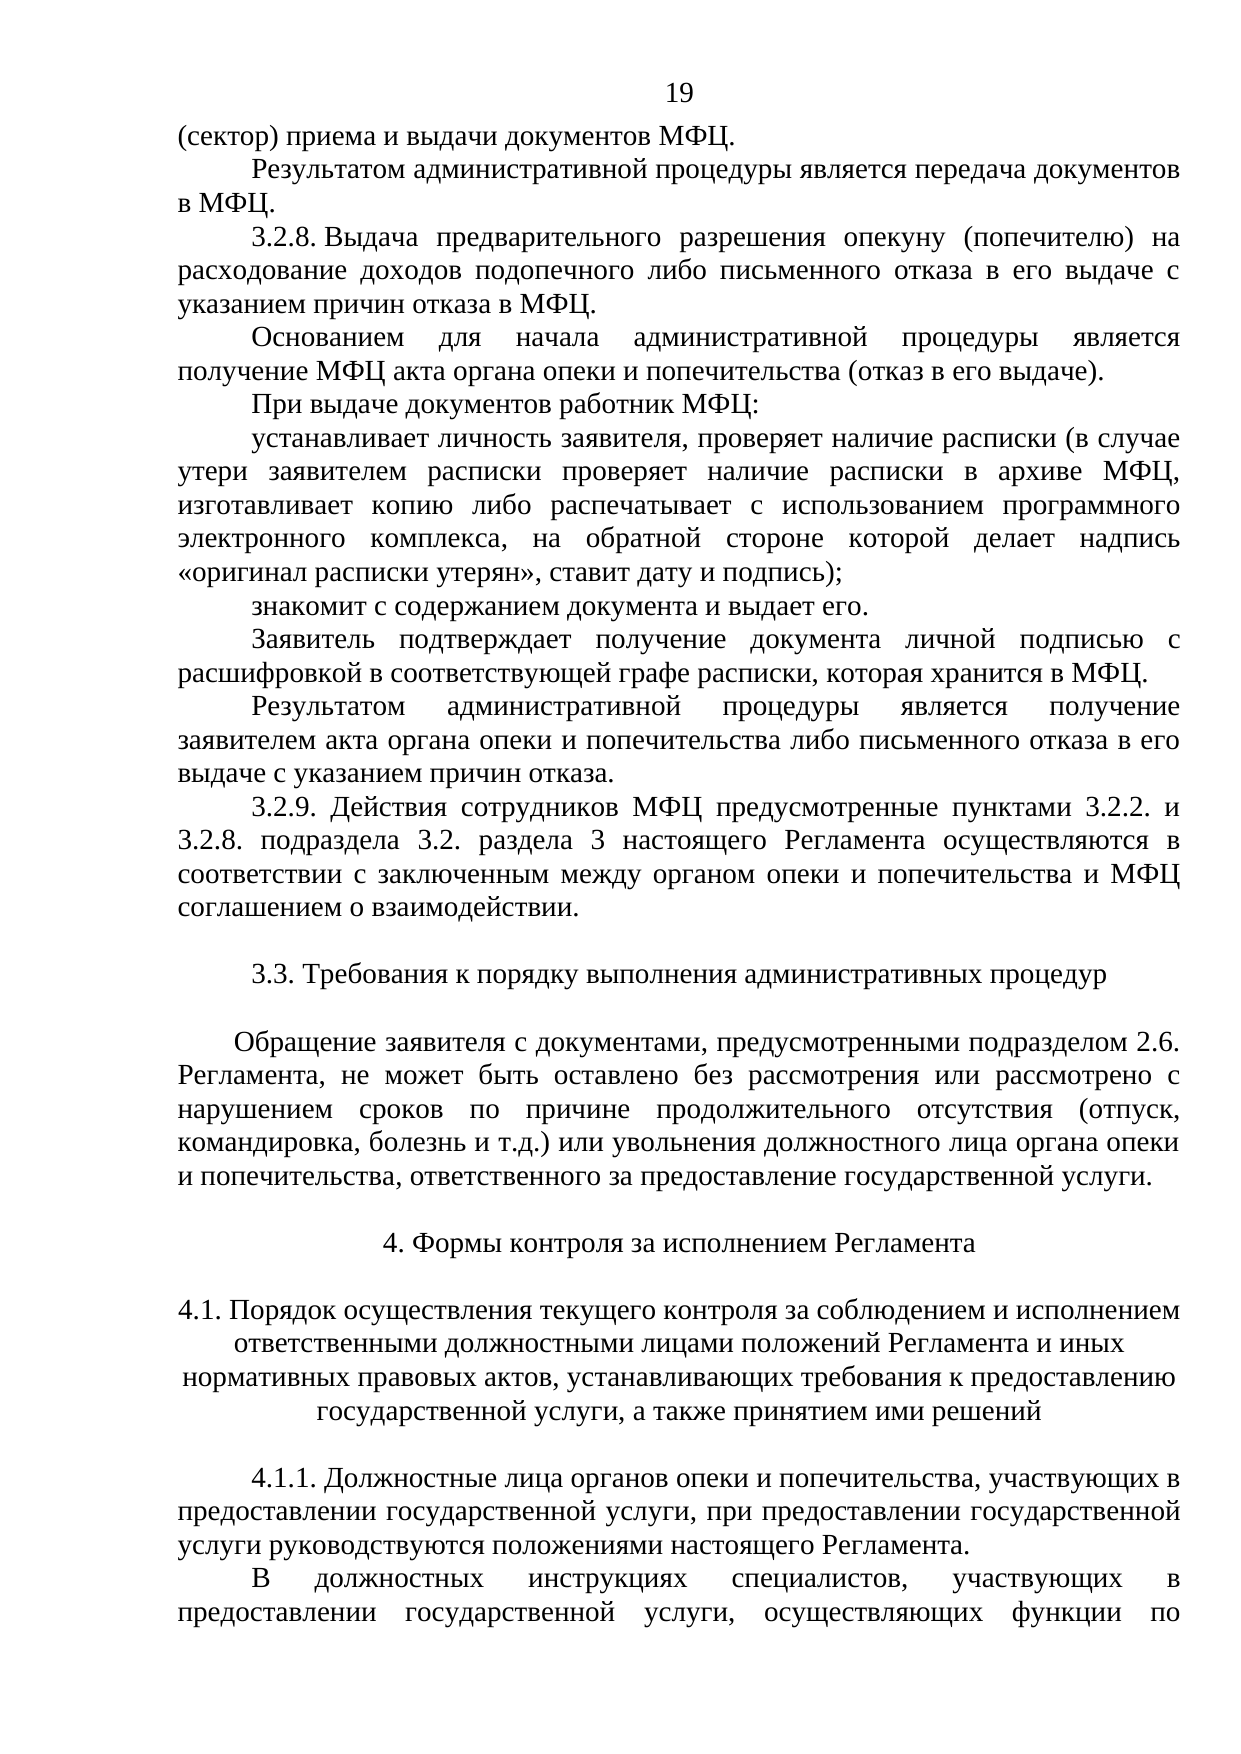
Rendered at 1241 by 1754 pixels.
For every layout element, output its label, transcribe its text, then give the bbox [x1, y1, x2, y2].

text 4.1.1. Должностные лица органов опеки и попечительства, участвующих в предоставлении государственной услуги, при предоставлении государственной услуги руководствуются положениями настоящего Регламента. [177, 1460, 1181, 1560]
text При выдаче документов работник МФЦ: [177, 386, 1181, 420]
text Результатом административной процедуры является передача документов в МФЦ. [177, 152, 1181, 219]
text 4.1. Порядок осуществления текущего контроля за соблюдением и исполнением ответственными должностными лицами положений Регламента и иных нормативных правовых актов, устанавливающих требования к предоставлению [177, 1292, 1181, 1393]
text 3.2.9. Действия сотрудников МФЦ предусмотренные пунктами 3.2.2. и 3.2.8. подраздела 3.2. раздела 3 настоящего Регламента осуществляются в соответствии с заключенным между органом опеки и попечительства и МФЦ соглашением о взаимодействии. [177, 789, 1181, 923]
text устанавливает личность заявителя, проверяет наличие расписки (в случае утери заявителем расписки проверяет наличие расписки в архиве МФЦ, изготавливает копию либо распечатывает с использованием программного электронного комплекса, на обратной стороне которой делает надпись «оригинал расписки утерян», ставит дату и подпись); [177, 420, 1181, 588]
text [177, 1560, 1181, 1627]
text государственной услуги, а также принятием ими решений [177, 1393, 1181, 1426]
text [177, 118, 1181, 152]
text Результатом административной процедуры является получение заявителем акта органа опеки и попечительства либо письменного отказа в его выдаче с указанием причин отказа. [177, 688, 1181, 789]
text Обращение заявителя с документами, предусмотренными подразделом 2.6. Регламента, не может быть оставлено без рассмотрения или рассмотрено с нарушением сроков по причине продолжительного отсутствия (отпуск, командировка, болезнь и т.д.) или увольнения должностного лица органа опеки и попечительства, ответственного за предоставление государственной услуги. [177, 1024, 1181, 1191]
text Основанием для начала административной процедуры является получение МФЦ акта органа опеки и попечительства (отказ в его выдаче). [177, 319, 1181, 386]
text 4. Формы контроля за исполнением Регламента [177, 1225, 1181, 1258]
text 3.3. Требования к порядку выполнения административных процедур [177, 957, 1181, 990]
text Заявитель подтверждает получение документа личной подписью с расшифровкой в соответствующей графе расписки, которая хранится в МФЦ. [177, 621, 1181, 688]
text знакомит с содержанием документа и выдает его. [177, 588, 1181, 621]
text 3.2.8. Выдача предварительного разрешения опекуну (попечителю) на расходование доходов подопечного либо письменного отказа в его выдаче с указанием причин отказа в МФЦ. [177, 219, 1181, 319]
